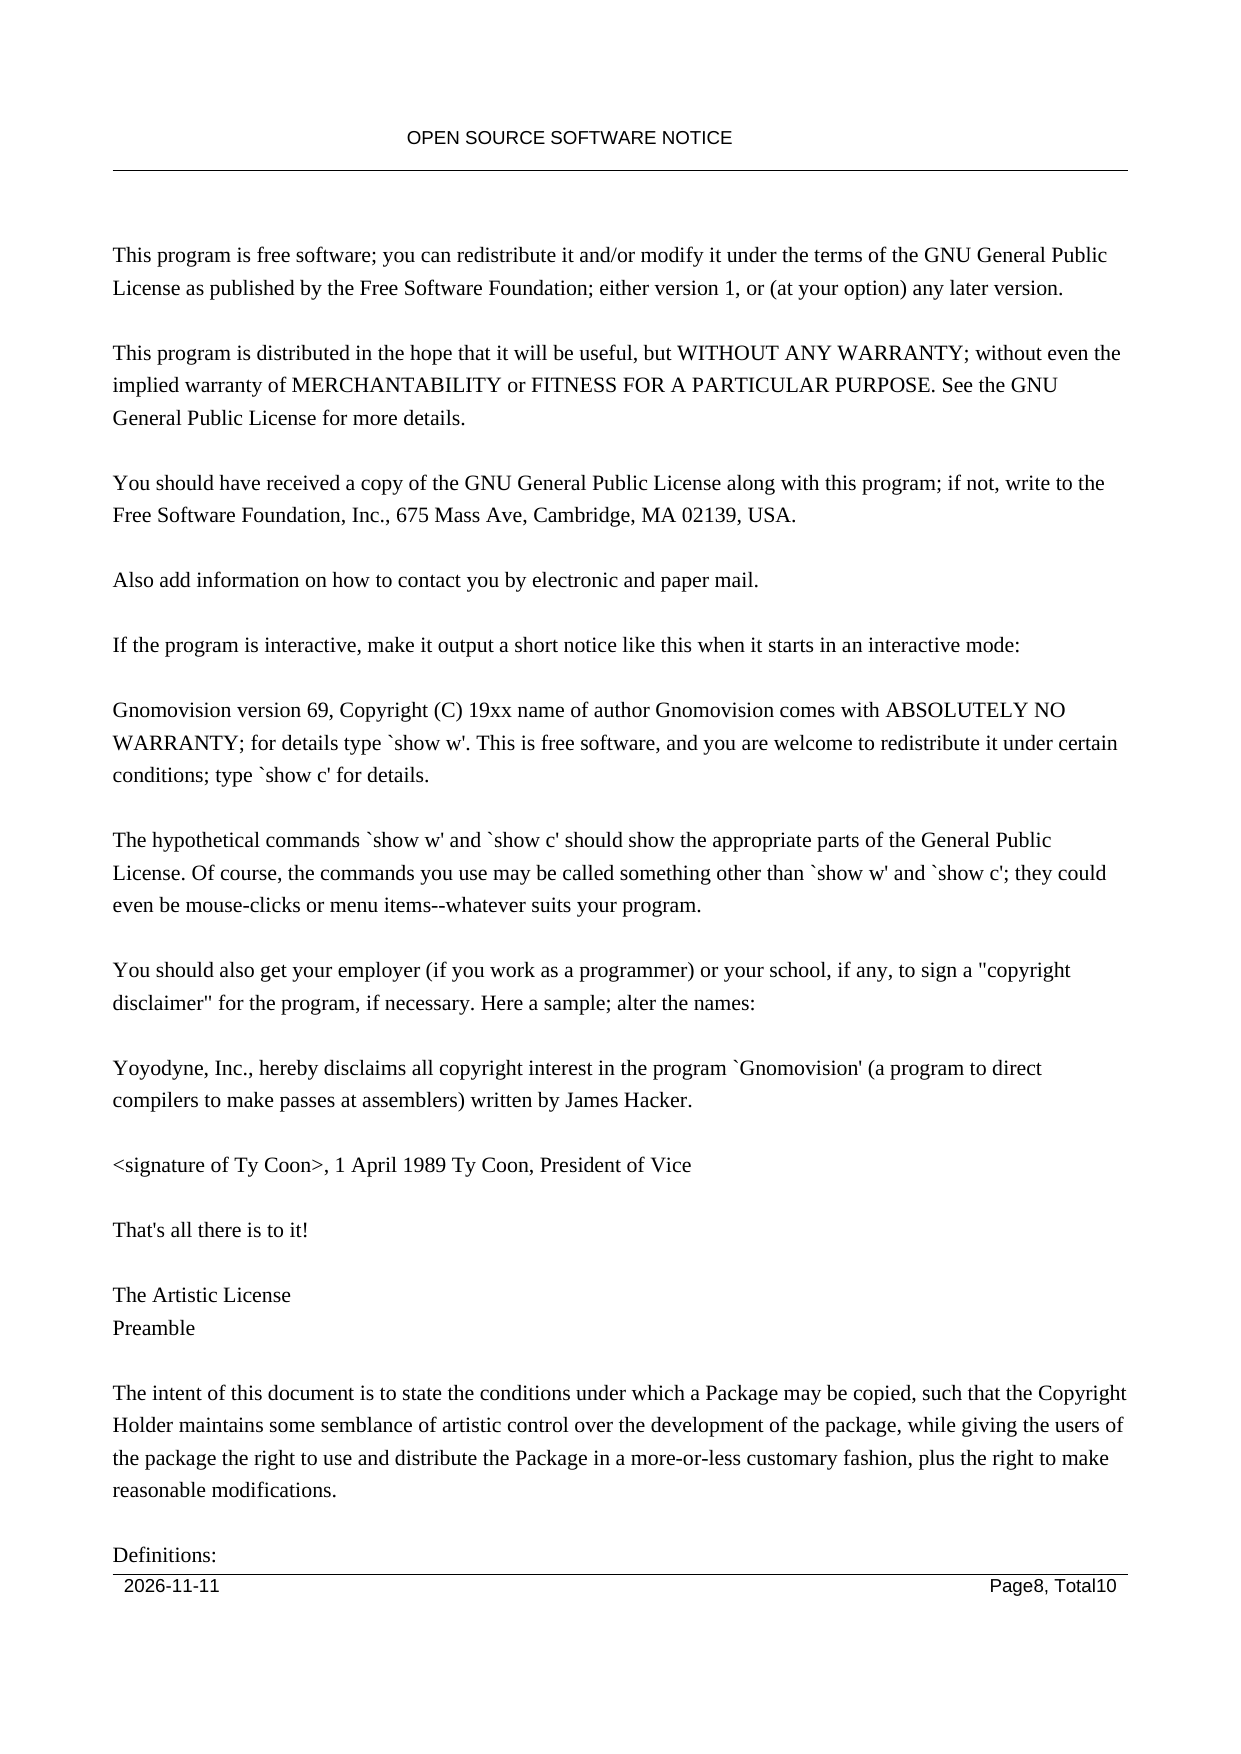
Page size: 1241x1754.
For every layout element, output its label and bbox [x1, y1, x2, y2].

text [112, 206, 1128, 1571]
